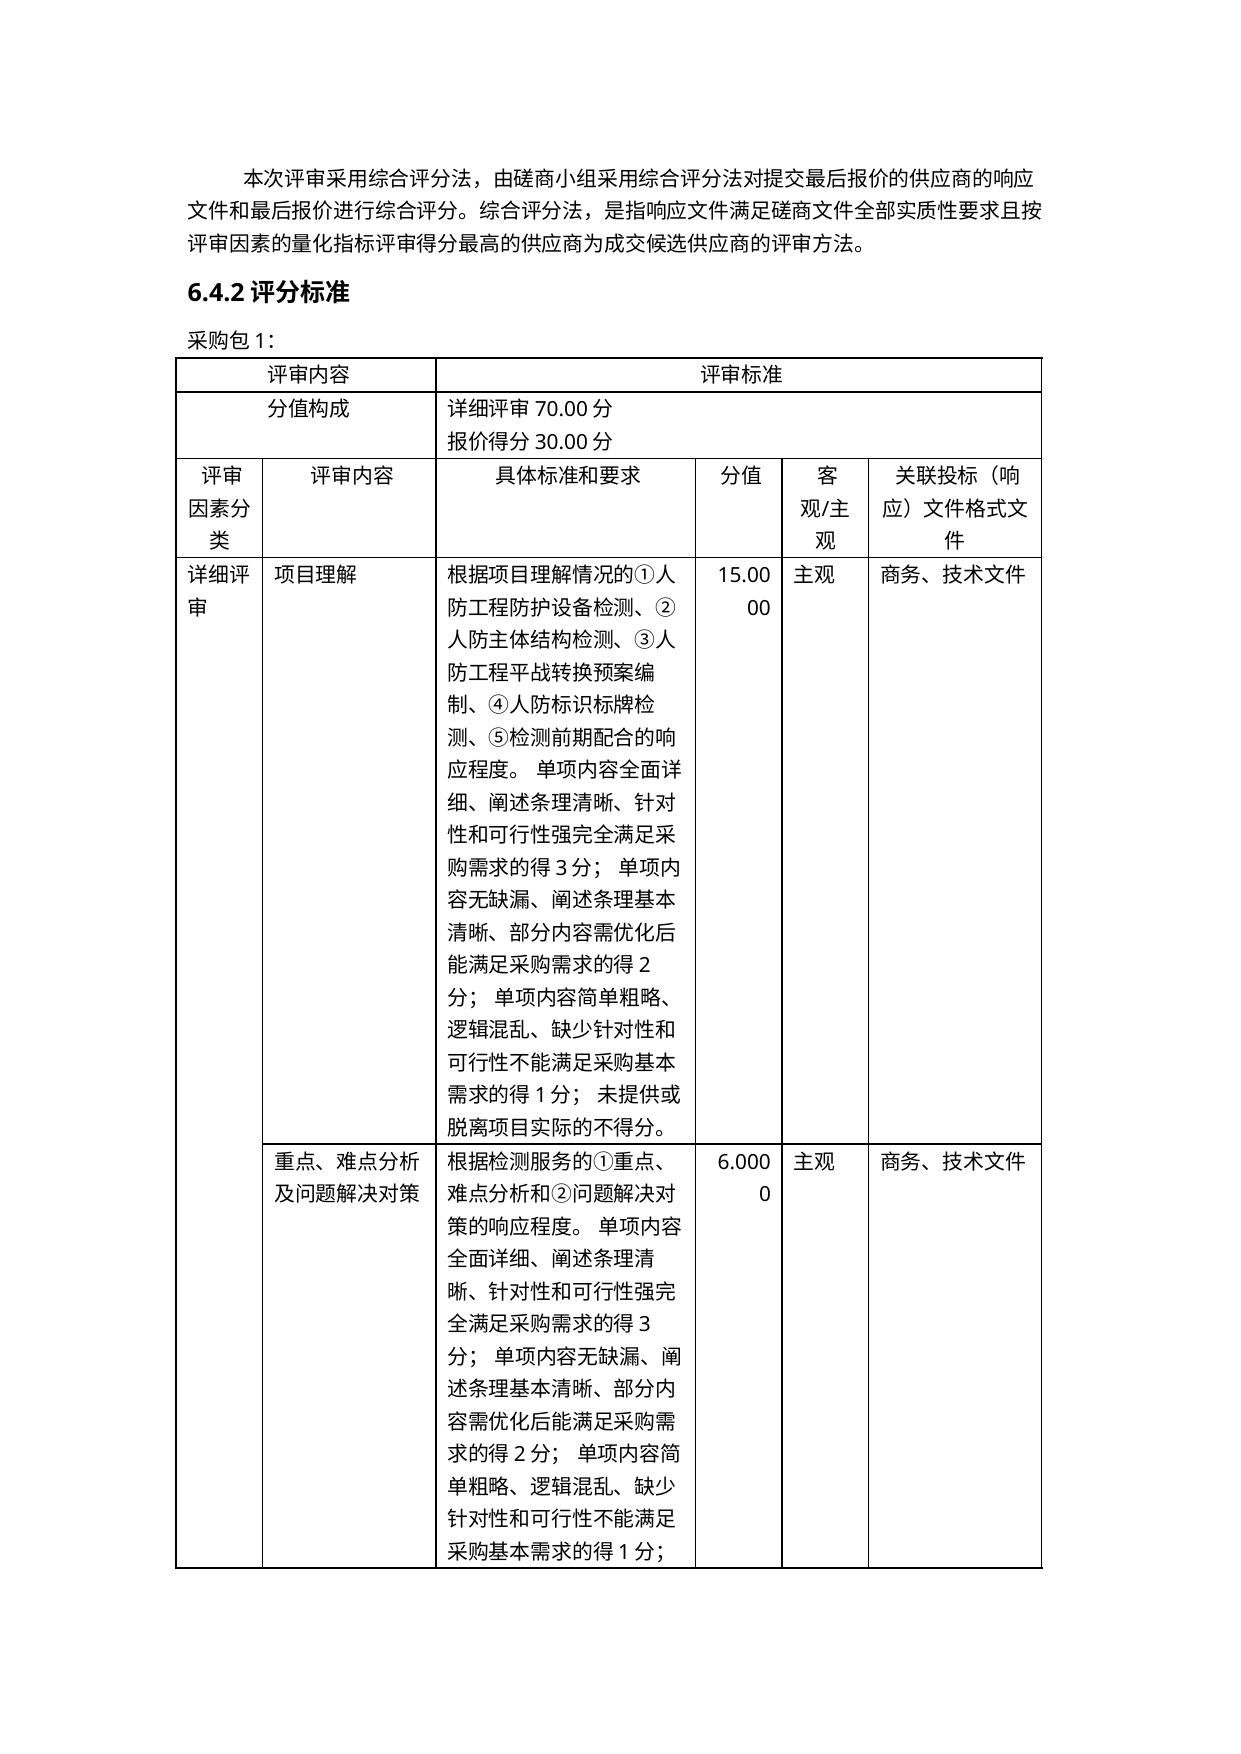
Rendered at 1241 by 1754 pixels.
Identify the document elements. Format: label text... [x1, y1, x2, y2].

text 本次评审采用综合评分法，由磋商小组采用综合评分法对提交最后报价的供应商的响应文件和最后报价进行综合评分。综合评分法，是指响应文件满足磋商文件全部实质性要求且按评审因素的量化指标评审得分最高的供应商为成交候选供应商的评审方法。 [187, 162, 1053, 259]
table_cell 商务、技术文件 [869, 558, 1041, 1143]
table_cell 15.0000 [696, 558, 781, 1143]
table_cell 关联投标（响应）文件格式文件 [869, 459, 1041, 557]
table_cell 详细评审 [177, 558, 262, 1567]
table_cell 客观/主观 [783, 459, 868, 557]
table_cell 6.0000 [696, 1145, 781, 1567]
table_cell 主观 [783, 558, 868, 1143]
table_header 评审内容 [177, 359, 435, 391]
table_cell 重点、难点分析及问题解决对策 [263, 1145, 435, 1567]
table_cell 评审内容 [263, 459, 435, 557]
text 采购包1： [187, 324, 1053, 357]
table_cell 根据项目理解情况的①人防工程防护设备检测、②人防主体结构检测、③人防工程平战转换预案编制、④人防标识标牌检测、⑤检测前期配合的响应程度。 单项内容全面详细、阐述条理清晰、针对性和可行性强完全满足采购需求的得3分； 单项内容无缺漏、阐述条理基本清晰、部分内容需优化后能满足采购需求的得2分； 单项内容简单粗略、逻辑混乱、缺少针对性和可行性不能满足采购基本需求的得1分； 未提供或脱离项目实际的不得分。 [437, 558, 695, 1143]
table_cell 详细评审70.00分 报价得分30.00分 [437, 393, 1041, 458]
table_cell 分值 [696, 459, 781, 557]
table_cell 分值构成 [177, 393, 435, 458]
table_header 评审标准 [437, 359, 1041, 391]
table_cell 具体标准和要求 [437, 459, 695, 557]
table_cell 评审因素分类 [177, 459, 262, 557]
table_cell 主观 [783, 1145, 868, 1567]
table_cell 项目理解 [263, 558, 435, 1143]
table_cell 商务、技术文件 [869, 1145, 1041, 1567]
text 6.4.2评分标准 [187, 259, 1053, 324]
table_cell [437, 1145, 695, 1567]
